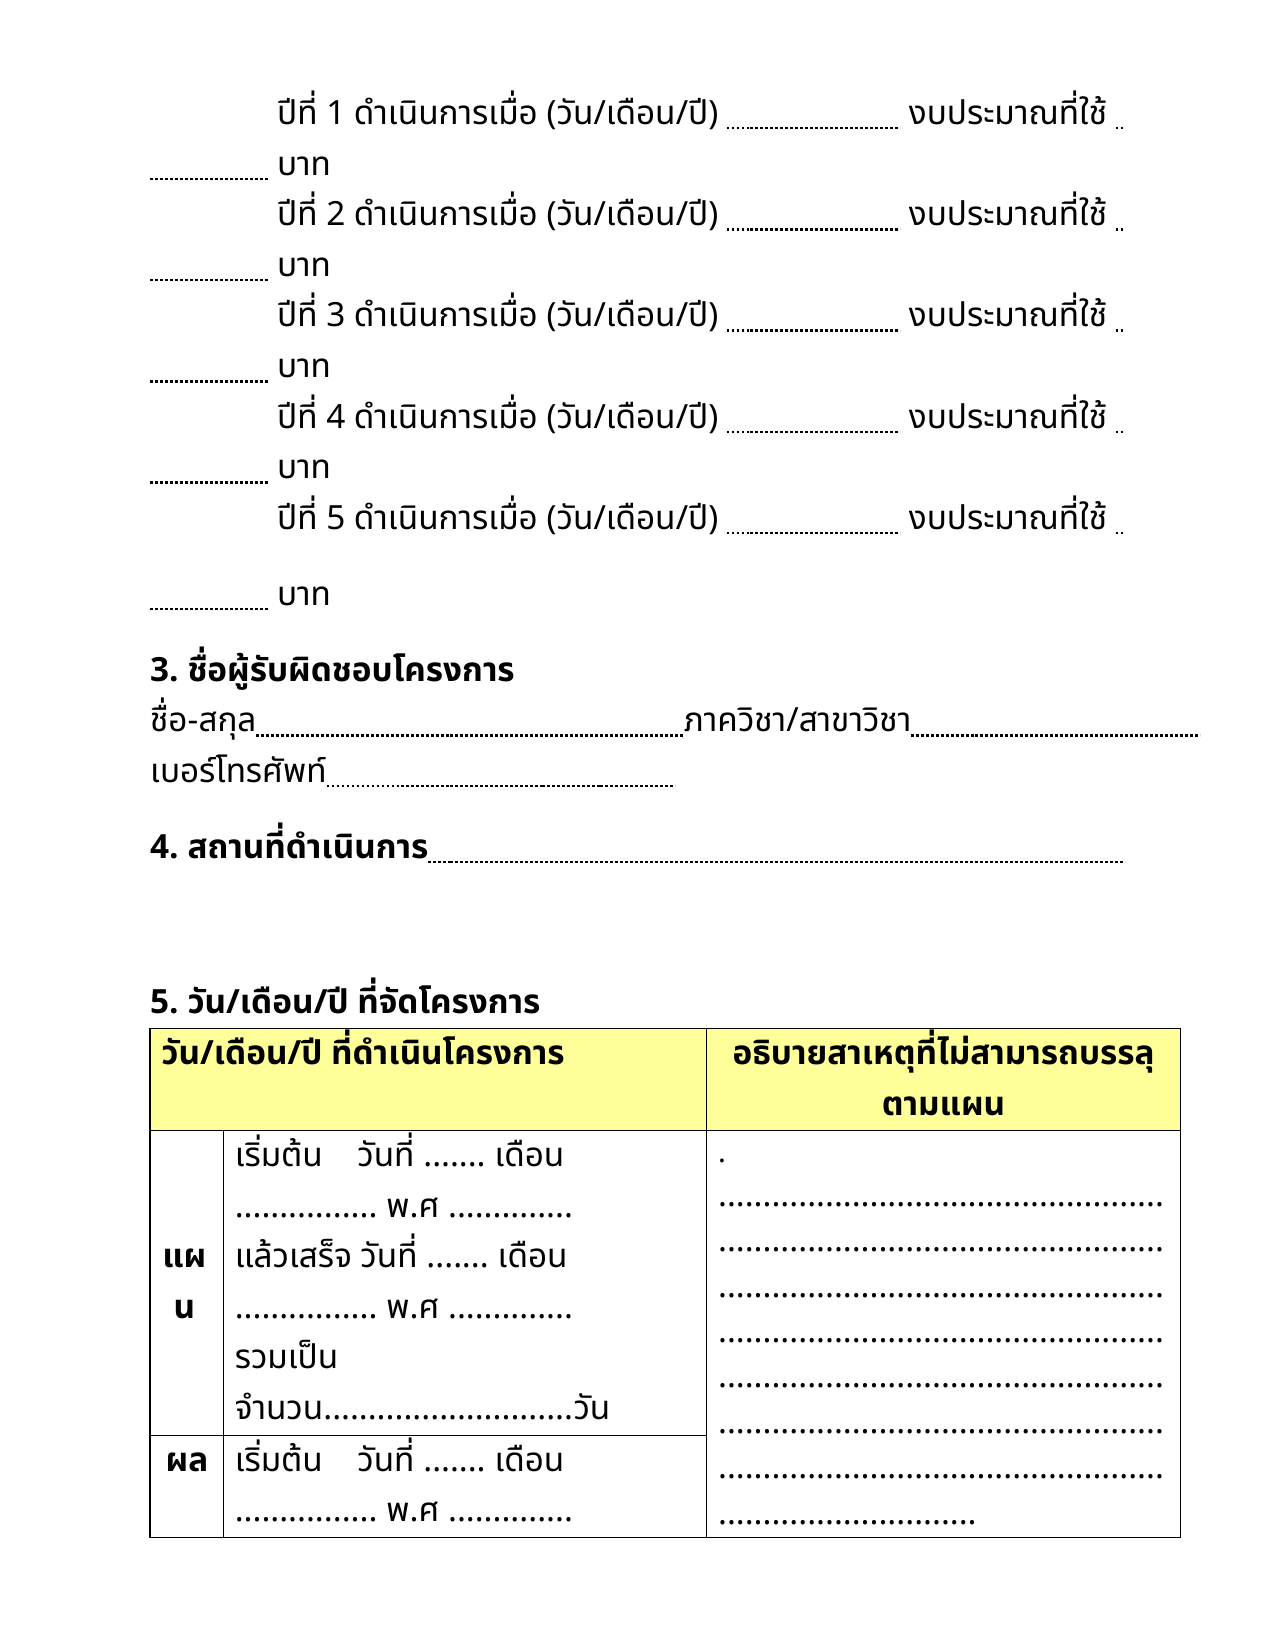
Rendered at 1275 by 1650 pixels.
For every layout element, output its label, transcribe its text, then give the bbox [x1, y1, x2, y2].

table_cell ผล [151, 1436, 223, 1537]
text ชื่อ-สกุล ภาควิชา/สาขาวิชา [150, 696, 1167, 747]
table_cell ............................................................................................................................................................................................................................................................................................................................................................................................ [707, 1131, 1180, 1537]
text 5. วัน/เดือน/ปี ที่จัดโครงการ [150, 977, 1167, 1028]
table_header วัน/เดือน/ปี ที่ดำเนินโครงการ [151, 1029, 706, 1130]
text ปีที่ 3 ดำเนินการเมื่อ (วัน/เดือน/ปี) งบประมาณที่ใช้ บาท [150, 291, 1167, 392]
table_cell แผน [151, 1131, 223, 1434]
text ปีที่ 4 ดำเนินการเมื่อ (วัน/เดือน/ปี) งบประมาณที่ใช้ บาท [150, 392, 1167, 494]
text ปีที่ 1 ดำเนินการเมื่อ (วัน/เดือน/ปี) งบประมาณที่ใช้ บาท [150, 89, 1167, 190]
text ปีที่ 2 ดำเนินการเมื่อ (วัน/เดือน/ปี) งบประมาณที่ใช้ บาท [150, 190, 1167, 291]
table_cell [224, 1436, 706, 1537]
text 4. สถานที่ดำเนินการ [150, 822, 1167, 873]
text ปีที่ 5 ดำเนินการเมื่อ (วัน/เดือน/ปี) งบประมาณที่ใช้ บาท [150, 494, 1167, 620]
text 3. ชื่อผู้รับผิดชอบโครงการ [150, 645, 1167, 696]
text เบอร์โทรศัพท์ [150, 747, 1167, 797]
table_header อธิบายสาเหตุที่ไม่สามารถบรรลุตามแผน [707, 1029, 1180, 1130]
